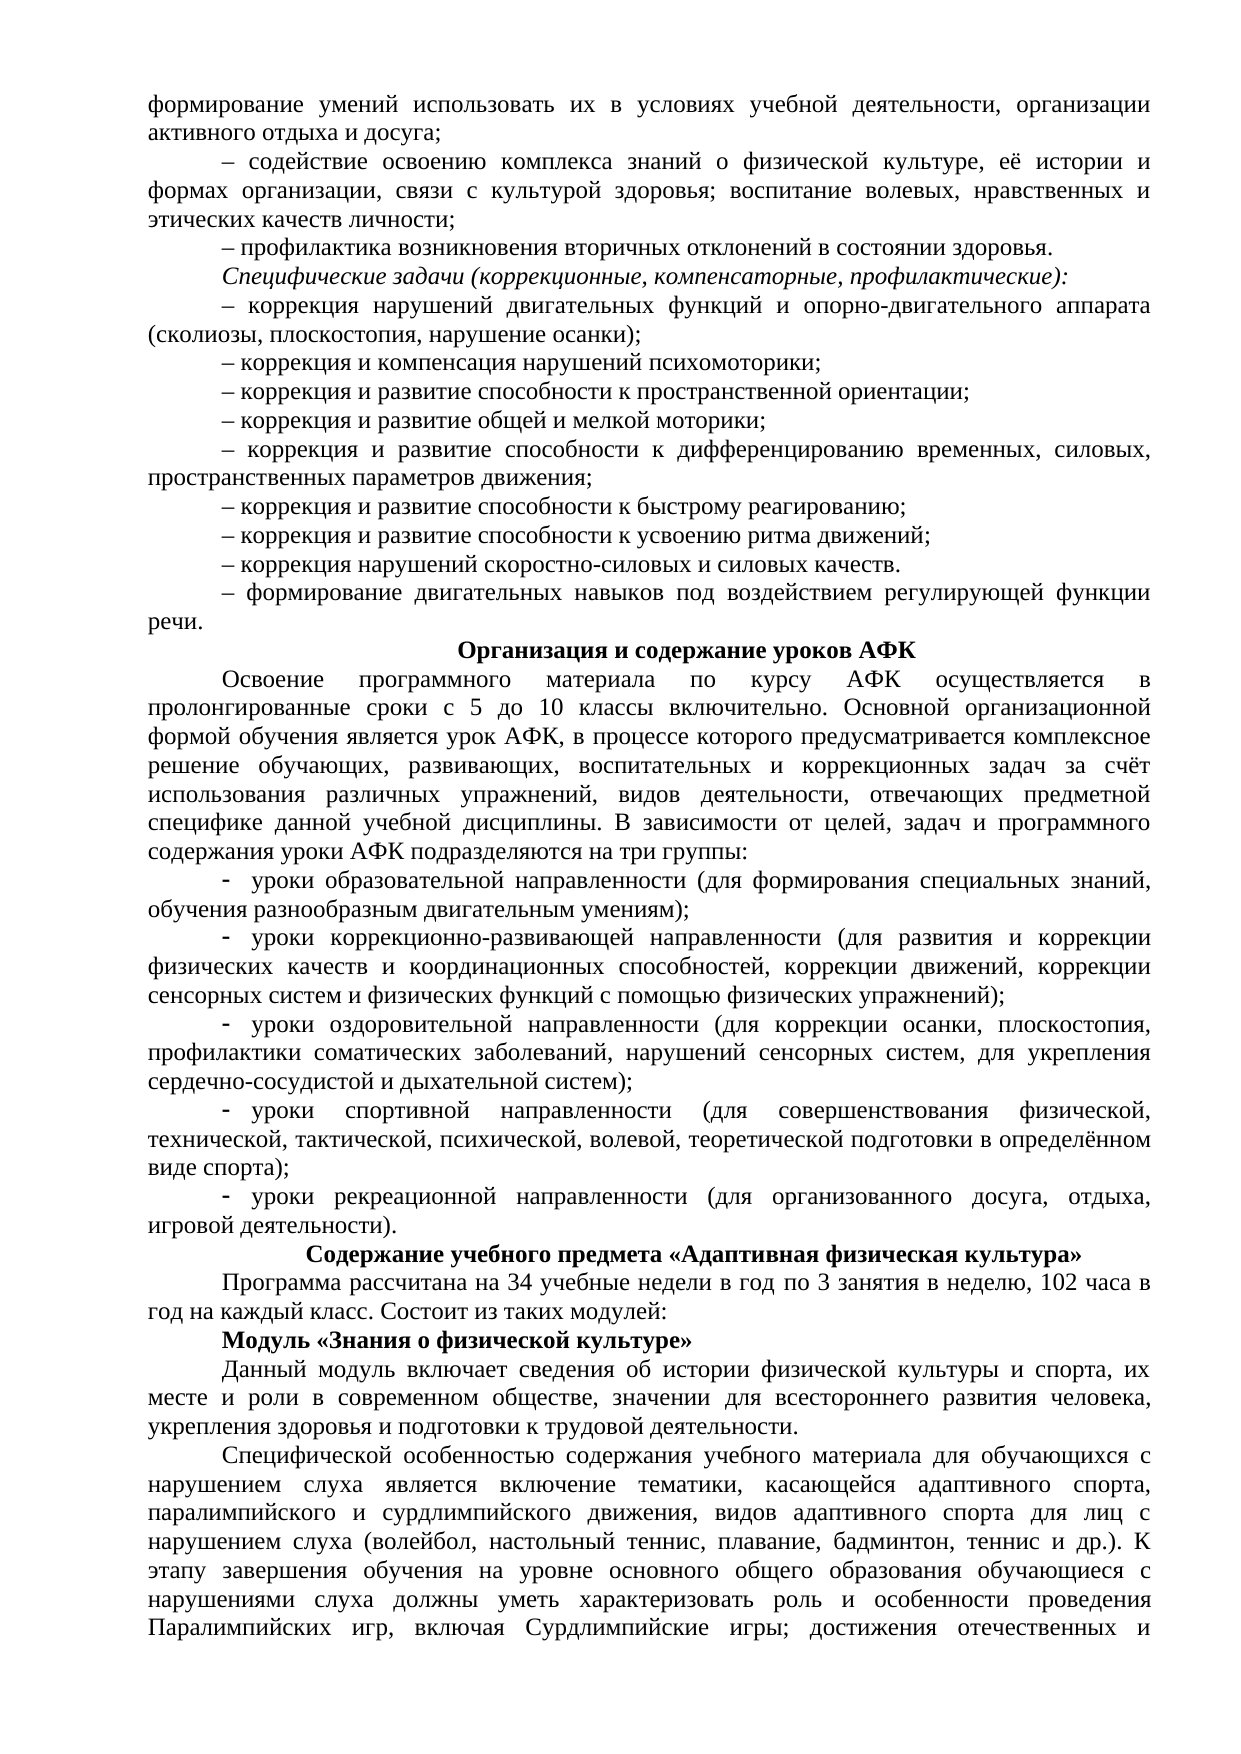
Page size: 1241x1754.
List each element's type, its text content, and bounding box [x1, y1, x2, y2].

text Содержание учебного предмета «Адаптивная физическая культура» [148, 1239, 1152, 1267]
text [148, 89, 1152, 146]
list уроки спортивной направленности (для совершенствования физической, технической, тактической, психической, волевой, теоретической подготовки в определённом виде спорта); [148, 1095, 1152, 1181]
text – коррекция и развитие способности к быстрому реагированию; [148, 491, 1152, 520]
text – формирование двигательных навыков под воздействием регулирующей функции речи. [148, 577, 1152, 635]
text – содействие освоению комплекса знаний о физической культуре, её истории и формах организации, связи с культурой здоровья; воспитание волевых, нравственных и этических качеств личности; [148, 146, 1152, 232]
text Модуль «Знания о физической культуре» [148, 1325, 1152, 1354]
text – коррекция и развитие общей и мелкой моторики; [148, 405, 1152, 434]
text – коррекция нарушений скоростно-силовых и силовых качеств. [148, 549, 1152, 577]
text – коррекция и развитие способности к пространственной ориентации; [148, 376, 1152, 405]
text – коррекция и развитие способности к усвоению ритма движений; [148, 520, 1152, 549]
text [148, 1440, 1152, 1641]
list уроки образовательной направленности (для формирования специальных знаний, обучения разнообразным двигательным умениям); [148, 865, 1152, 922]
text Программа рассчитана на 34 учебные недели в год по 3 занятия в неделю, 102 часа в год на каждый класс. Состоит из таких модулей: [148, 1267, 1152, 1325]
text – профилактика возникновения вторичных отклонений в состоянии здоровья. [148, 232, 1152, 261]
text Данный модуль включает сведения об истории физической культуры и спорта, их месте и роли в современном обществе, значении для всестороннего развития человека, укрепления здоровья и подготовки к трудовой деятельности. [148, 1354, 1152, 1440]
text Организация и содержание уроков АФК [148, 635, 1152, 664]
text Специфические задачи (коррекционные, компенсаторные, профилактические): [148, 261, 1152, 290]
text – коррекция нарушений двигательных функций и опорно-двигательного аппарата (сколиозы, плоскостопия, нарушение осанки); [148, 290, 1152, 347]
list уроки рекреационной направленности (для организованного досуга, отдыха, игровой деятельности). [148, 1181, 1152, 1239]
list уроки коррекционно-развивающей направленности (для развития и коррекции физических качеств и координационных способностей, коррекции движений, коррекции сенсорных систем и физических функций с помощью физических упражнений); [148, 922, 1152, 1009]
text – коррекция и компенсация нарушений психомоторики; [148, 347, 1152, 376]
list уроки оздоровительной направленности (для коррекции осанки, плоскостопия, профилактики соматических заболеваний, нарушений сенсорных систем, для укрепления сердечно-сосудистой и дыхательной систем); [148, 1009, 1152, 1095]
text – коррекция и развитие способности к дифференцированию временных, силовых, пространственных параметров движения; [148, 434, 1152, 491]
text Освоение программного материала по курсу АФК осуществляется в пролонгированные сроки с 5 до 10 классы включительно. Основной организационной формой обучения является урок АФК, в процессе которого предусматривается комплексное решение обучающих, развивающих, воспитательных и коррекционных задач за счёт использования различных упражнений, видов деятельности, отвечающих предметной специфике данной учебной дисциплины. В зависимости от целей, задач и программного содержания уроки АФК подразделяются на три группы: [148, 664, 1152, 865]
